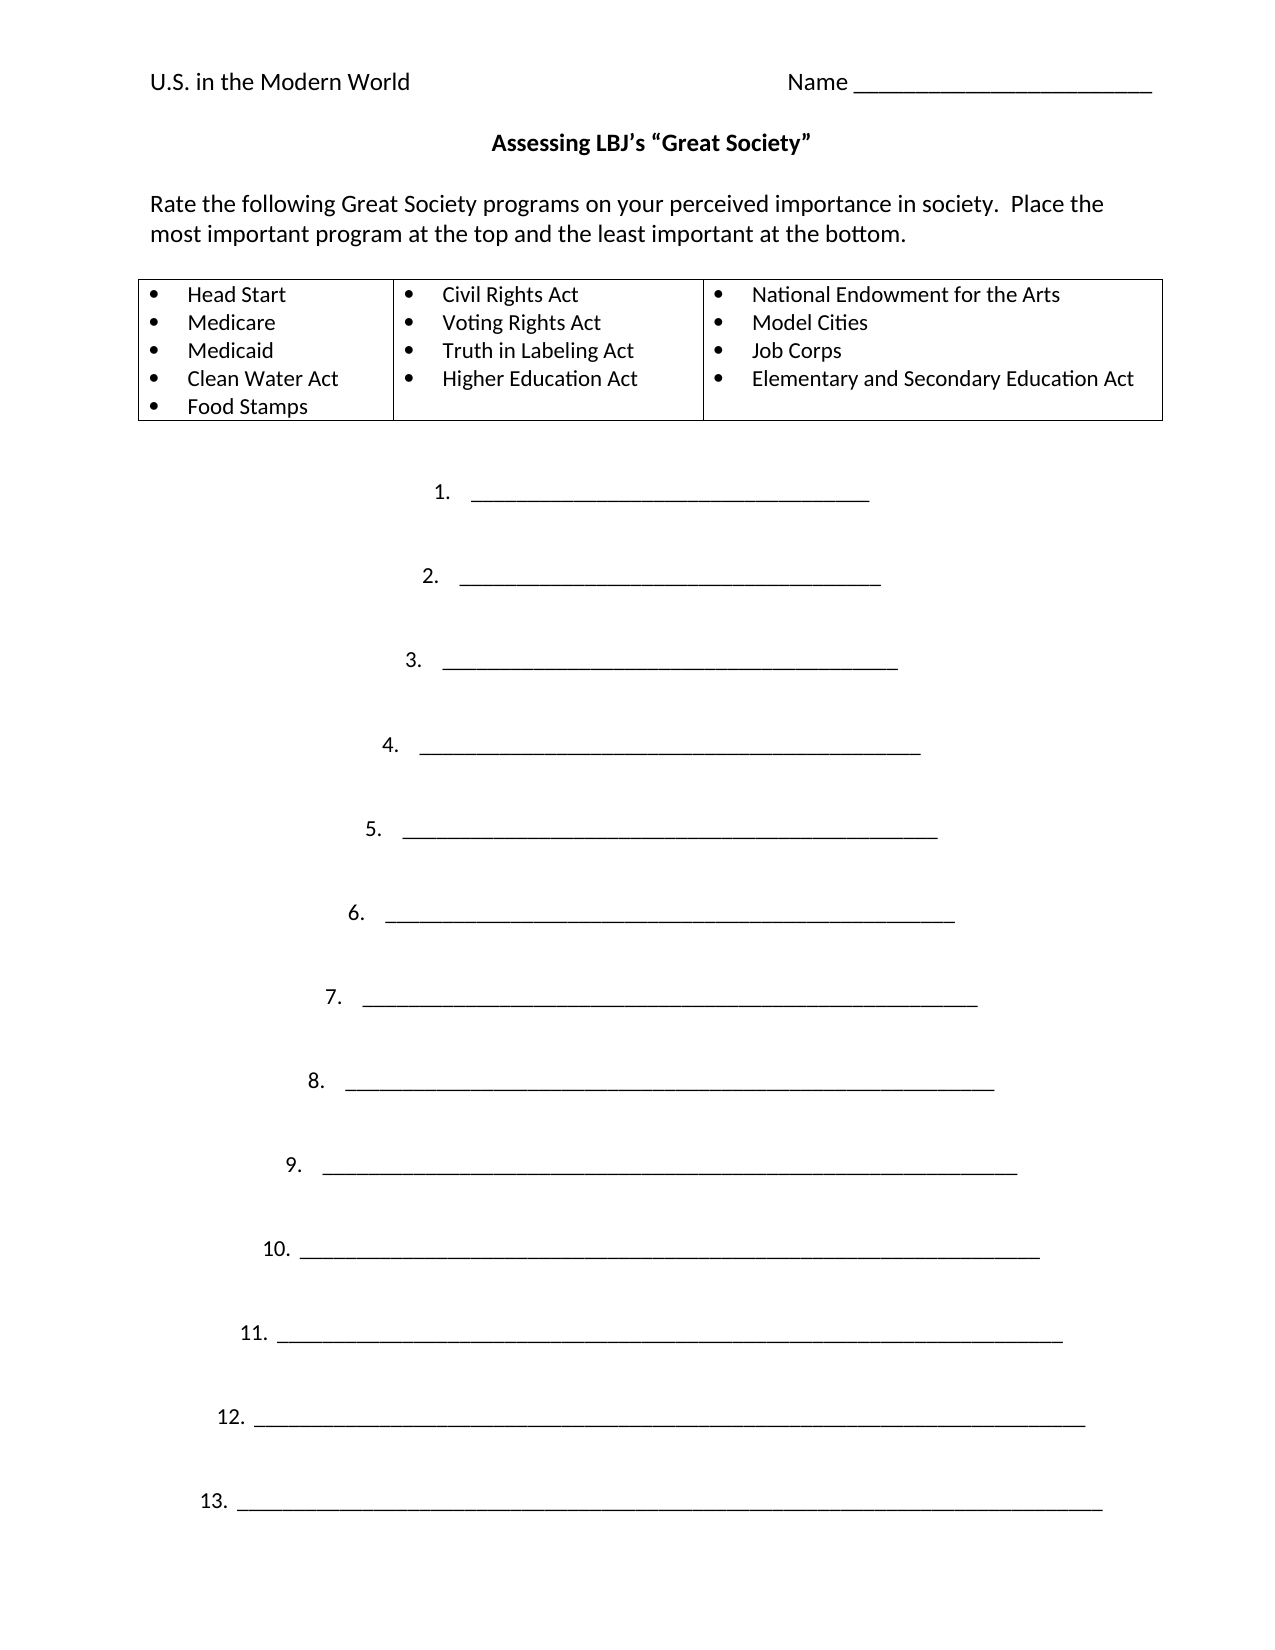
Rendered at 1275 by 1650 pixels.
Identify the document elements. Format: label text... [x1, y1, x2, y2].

text U.S. in the Modern World Name ________________________ [150, 66, 1153, 96]
table_header National Endowment for the Arts Model Cities Job Corps Elementary and Secondary Education Act [704, 280, 1162, 420]
table_header Head Start Medicare Medicaid Clean Water Act Food Stamps [139, 280, 393, 420]
text Assessing LBJ’s “Great Society” [150, 127, 1153, 157]
list ___________________________________ [150, 477, 1153, 506]
list ________________________________________ [150, 646, 1153, 674]
list _____________________________________________________________________ [150, 1318, 1153, 1346]
list _________________________________________________________________________ [150, 1402, 1153, 1430]
list _____________________________________ [150, 562, 1153, 589]
list _________________________________________________________________ [150, 1234, 1153, 1262]
list __________________________________________________ [150, 898, 1153, 926]
text Rate the following Great Society programs on your perceived importance in society. Place the most important program at the top and the least important at the bottom. [150, 188, 1153, 249]
table_header Civil Rights Act Voting Rights Act Truth in Labeling Act Higher Education Act [394, 280, 703, 420]
list ____________________________________________ [150, 730, 1153, 758]
list _________________________________________________________ [150, 1066, 1153, 1094]
list ____________________________________________________________________________ [150, 1486, 1153, 1514]
list _____________________________________________________________ [150, 1150, 1153, 1178]
list ______________________________________________________ [150, 982, 1153, 1010]
list _______________________________________________ [150, 814, 1153, 842]
